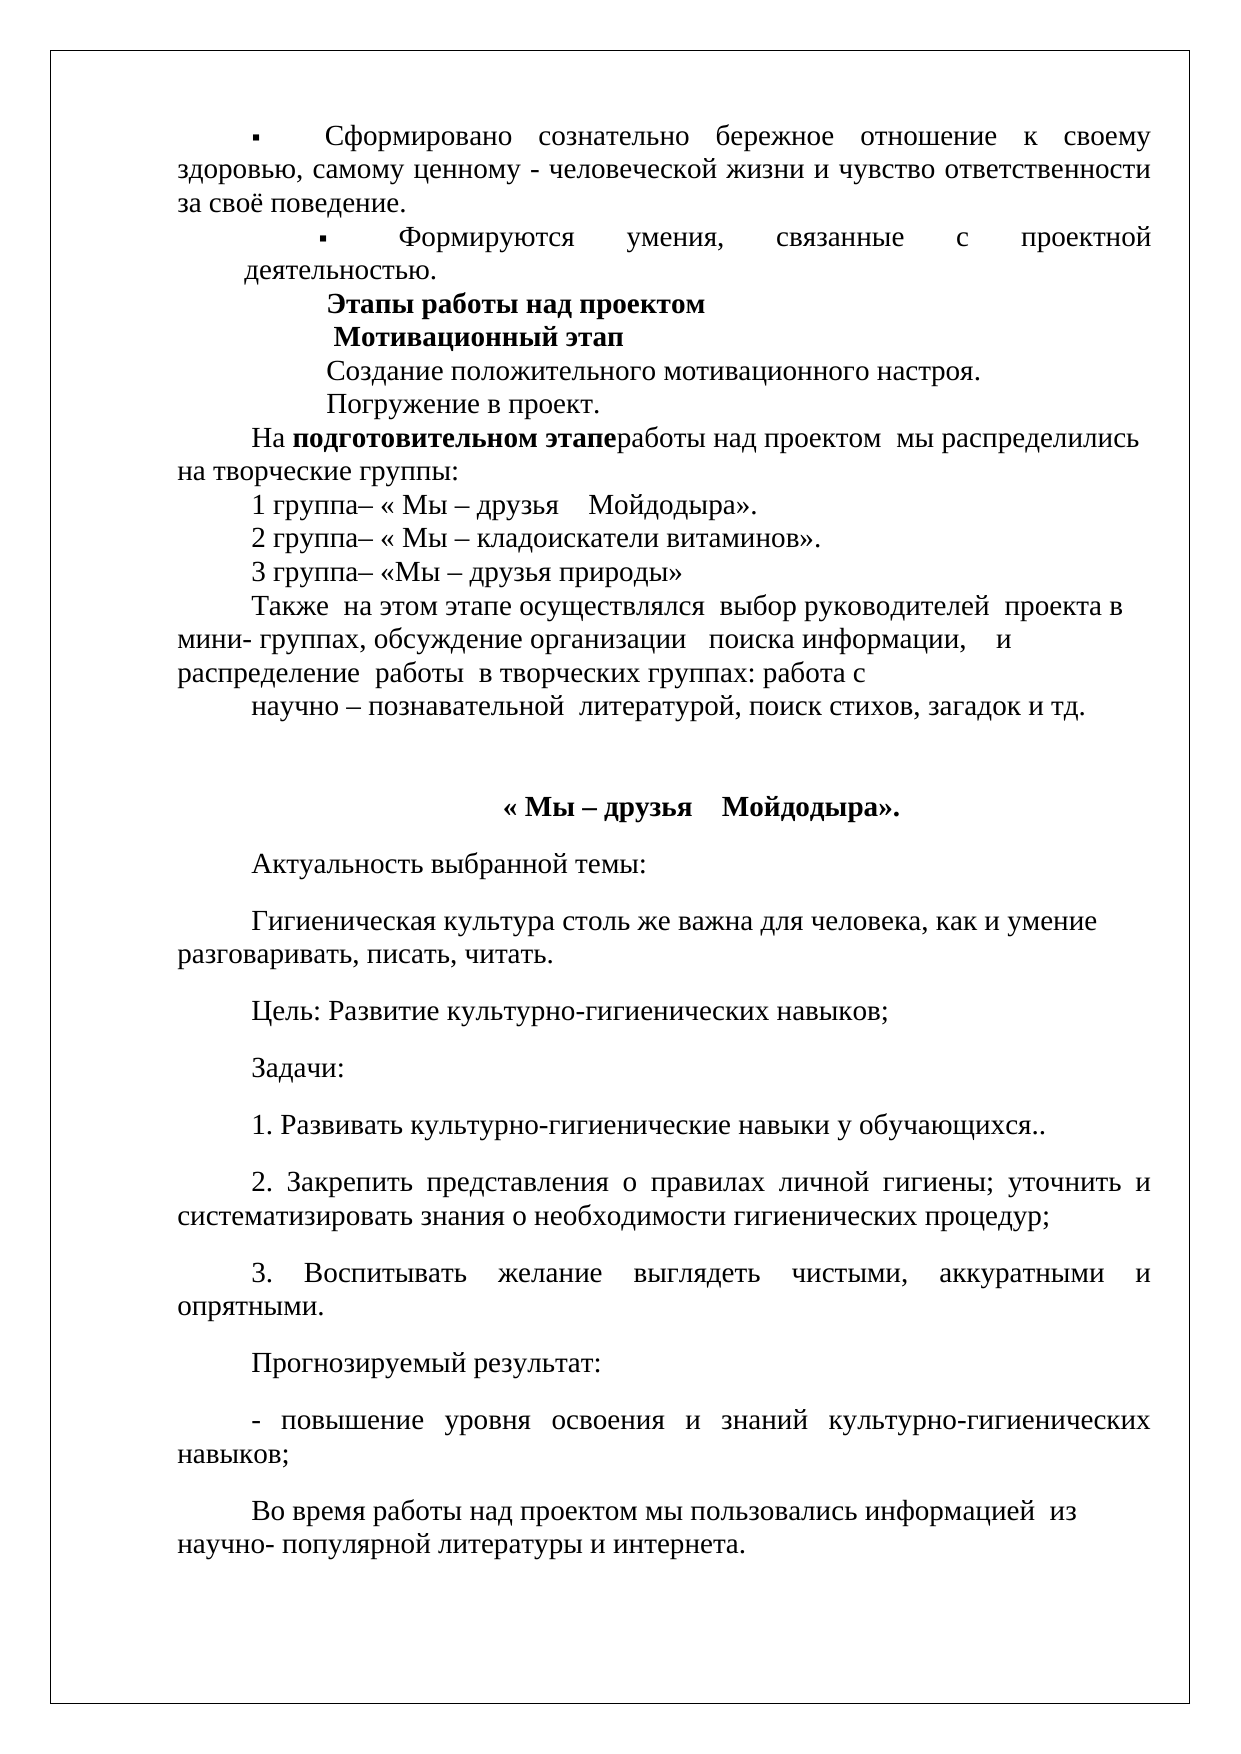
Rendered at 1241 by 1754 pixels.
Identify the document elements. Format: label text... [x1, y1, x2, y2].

text 2 группа– « Мы – кладоискатели витаминов». [177, 521, 1152, 554]
list Погружение в проект. [252, 386, 1152, 420]
text Задачи: [177, 1050, 1152, 1084]
text научно – познавательной литературой, поиск стихов, загадок и тд. [177, 688, 1152, 722]
text Прогнозируемый результат: [177, 1345, 1152, 1379]
list Мотивационный этап [252, 319, 1152, 353]
text - повышение уровня освоения и знаний культурно-гигиенических навыков; [177, 1402, 1152, 1469]
text Гигиеническая культура столь же важна для человека, как и умение разговаривать, писать, читать. [177, 903, 1152, 970]
text Актуальность выбранной темы: [177, 846, 1152, 879]
text Цель: Развитие культурно-гигиенических навыков; [177, 993, 1152, 1027]
list Сформировано сознательно бережное отношение к своему здоровью, самому ценному - человеческой жизни и чувство ответственности за своё поведение. [177, 118, 1152, 219]
text 1. Развивать культурно-гигиенические навыки у обучающихся.. [177, 1107, 1152, 1141]
text 3. Воспитывать желание выглядеть чистыми, аккуратными и опрятными. [177, 1255, 1152, 1322]
list Создание положительного мотивационного настроя. [252, 353, 1152, 386]
text На подготовительном этапеработы над проектом мы распределились на творческие группы: [177, 420, 1152, 487]
text Также на этом этапе осуществлялся выбор руководителей проекта в мини- группах, обсуждение организации поиска информации, и распределение работы в творческих группах: работа с [177, 588, 1152, 688]
text « Мы – друзья Мойдодыра». [177, 789, 1152, 822]
text 2. Закрепить представления о правилах личной гигиены; уточнить и систематизировать знания о необходимости гигиенических процедур; [177, 1164, 1152, 1231]
list Формируются умения, связанные с проектной деятельностью. [244, 219, 1152, 286]
list Этапы работы над проектом [252, 286, 1152, 319]
text 3 группа– «Мы – друзья природы» [177, 554, 1152, 588]
text Во время работы над проектом мы пользовались информацией из научно- популярной литературы и интернета. [177, 1493, 1152, 1560]
text 1 группа– « Мы – друзья Мойдодыра». [177, 487, 1152, 521]
